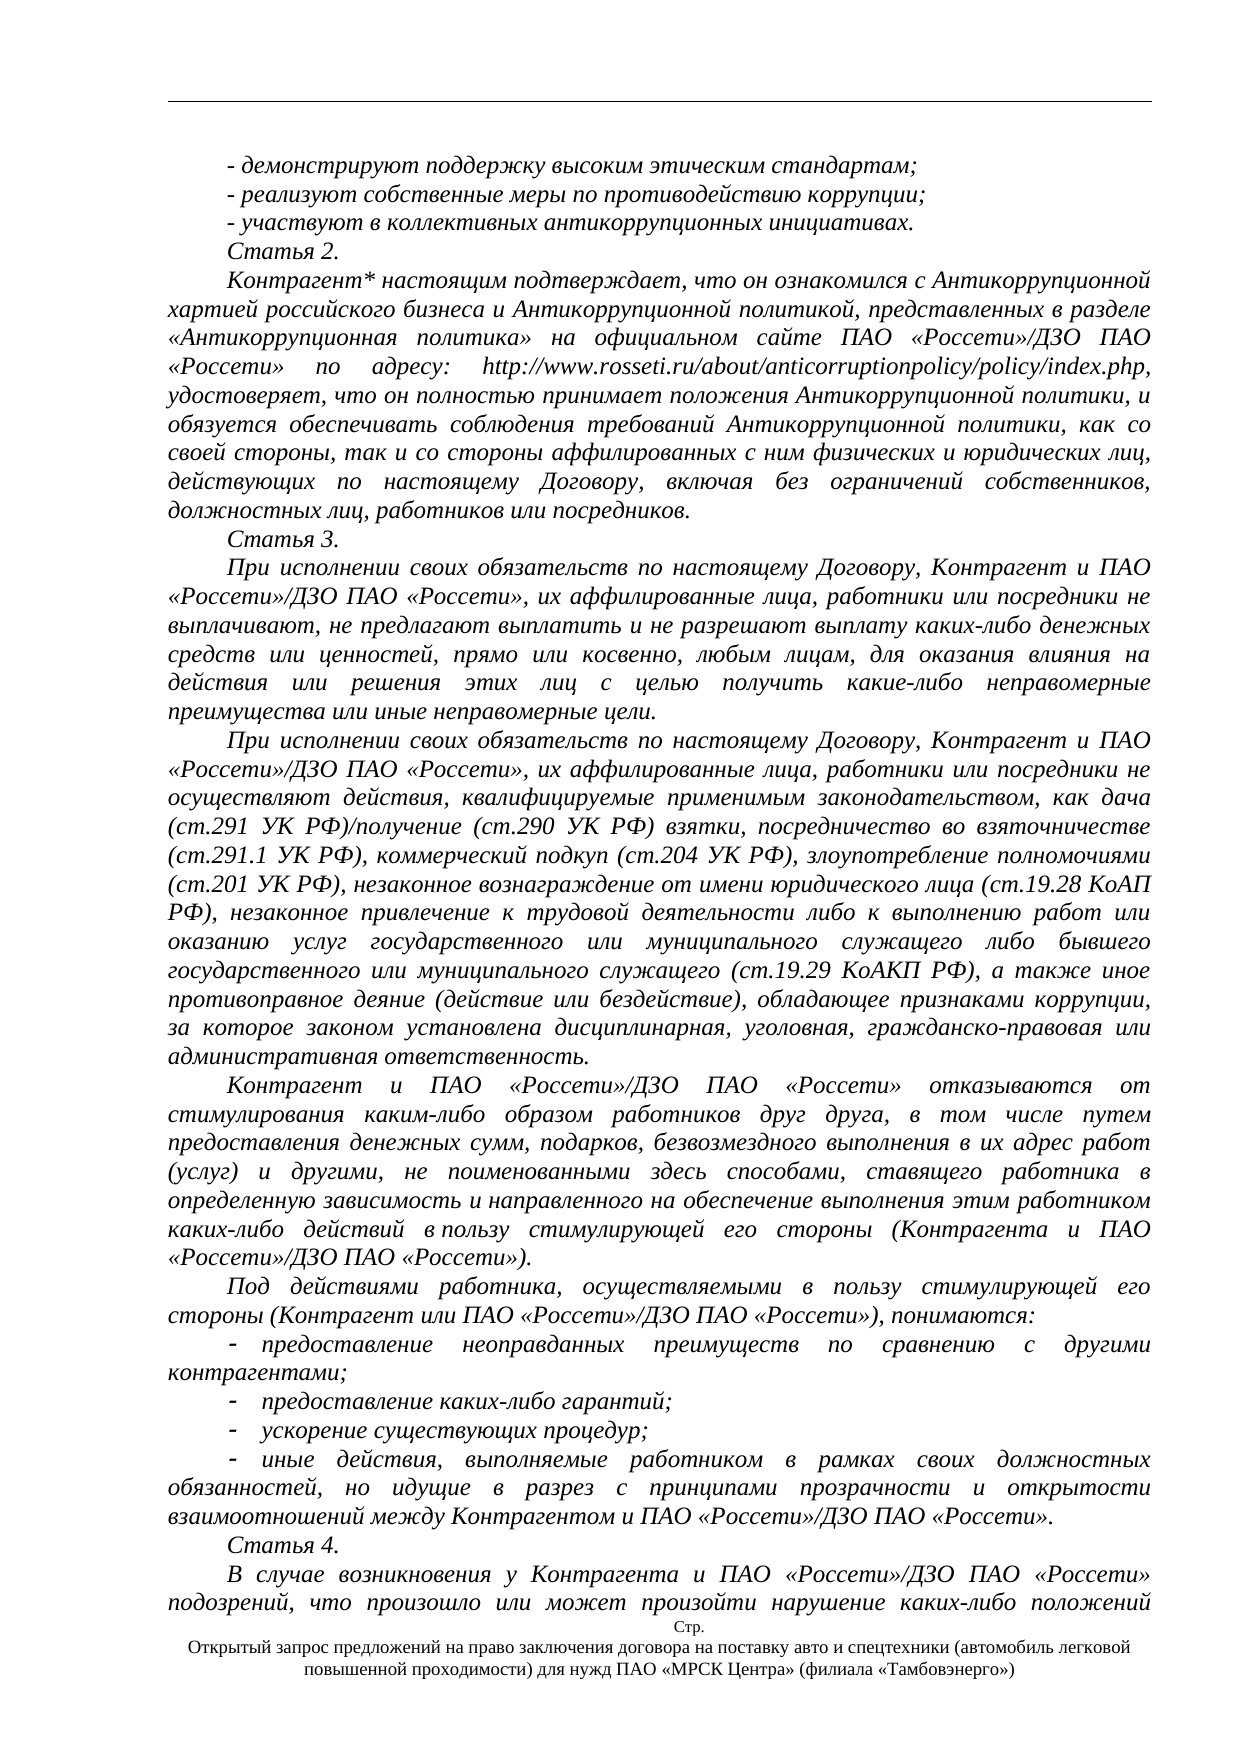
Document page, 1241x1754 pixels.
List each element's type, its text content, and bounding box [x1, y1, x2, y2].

list предоставление каких-либо гарантий; [168, 1386, 1152, 1415]
text - реализуют собственные меры по противодействию коррупции; [168, 179, 1152, 207]
list иные действия, выполняемые работником в рамках своих должностных обязанностей, но идущие в разрез с принципами прозрачности и открытости взаимоотношений между Контрагентом и ПАО «Россети»/ДЗО ПАО «Россети». [168, 1444, 1152, 1530]
text При исполнении своих обязательств по настоящему Договору, Контрагент и ПАО «Россети»/ДЗО ПАО «Россети», их аффилированные лица, работники или посредники не выплачивают, не предлагают выплатить и не разрешают выплату каких-либо денежных средств или ценностей, прямо или косвенно, любым лицам, для оказания влияния на действия или решения этих лиц с целью получить какие-либо неправомерные преимущества или иные неправомерные цели. [168, 552, 1152, 725]
text Статья 2. [168, 236, 1152, 265]
list предоставление неоправданных преимуществ по сравнению с другими контрагентами; [168, 1329, 1152, 1386]
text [168, 1559, 1152, 1616]
list ускорение существующих процедур; [168, 1415, 1152, 1444]
text Статья 4. [168, 1530, 1152, 1559]
text Контрагент* настоящим подтверждает, что он ознакомился с Антикоррупционной хартией российского бизнеса и Антикоррупционной политикой, представленных в разделе «Антикоррупционная политика» на официальном сайте ПАО «Россети»/ДЗО ПАО «Россети» по адресу: http://www.rosseti.ru/about/anticorruptionpolicy/policy/index.php, удостоверяет, что он полностью принимает положения Антикоррупционной политики, и обязуется обеспечивать соблюдения требований Антикоррупционной политики, как со своей стороны, так и со стороны аффилированных с ним физических и юридических лиц, действующих по настоящему Договору, включая без ограничений собственников, должностных лиц, работников или посредников. [168, 265, 1152, 524]
text Статья 3. [168, 524, 1152, 552]
text Контрагент и ПАО «Россети»/ДЗО ПАО «Россети» отказываются от стимулирования каким-либо образом работников друг друга, в том числе путем предоставления денежных сумм, подарков, безвозмездного выполнения в их адрес работ (услуг) и другими, не поименованными здесь способами, ставящего работника в определенную зависимость и направленного на обеспечение выполнения этим работником каких-либо действий в пользу стимулирующей его стороны (Контрагента и ПАО «Россети»/ДЗО ПАО «Россети»). [168, 1070, 1152, 1271]
text При исполнении своих обязательств по настоящему Договору, Контрагент и ПАО «Россети»/ДЗО ПАО «Россети», их аффилированные лица, работники или посредники не осуществляют действия, квалифицируемые применимым законодательством, как дача (ст.291 УК РФ)/получение (ст.290 УК РФ) взятки, посредничество во взяточничестве (ст.291.1 УК РФ), коммерческий подкуп (ст.204 УК РФ), злоупотребление полномочиями (ст.201 УК РФ), незаконное вознаграждение от имени юридического лица (ст.19.28 КоАП РФ), незаконное привлечение к трудовой деятельности либо к выполнению работ или оказанию услуг государственного или муниципального служащего либо бывшего государственного или муниципального служащего (ст.19.29 КоАКП РФ), а также иное противоправное деяние (действие или бездействие), обладающее признаками коррупции, за которое законом установлена дисциплинарная, уголовная, гражданско-правовая или административная ответственность. [168, 725, 1152, 1070]
text - демонстрируют поддержку высоким этическим стандартам; [168, 150, 1152, 179]
text Под действиями работника, осуществляемыми в пользу стимулирующей его стороны (Контрагент или ПАО «Россети»/ДЗО ПАО «Россети»), понимаются: [168, 1271, 1152, 1329]
text - участвуют в коллективных антикоррупционных инициативах. [168, 207, 1152, 236]
